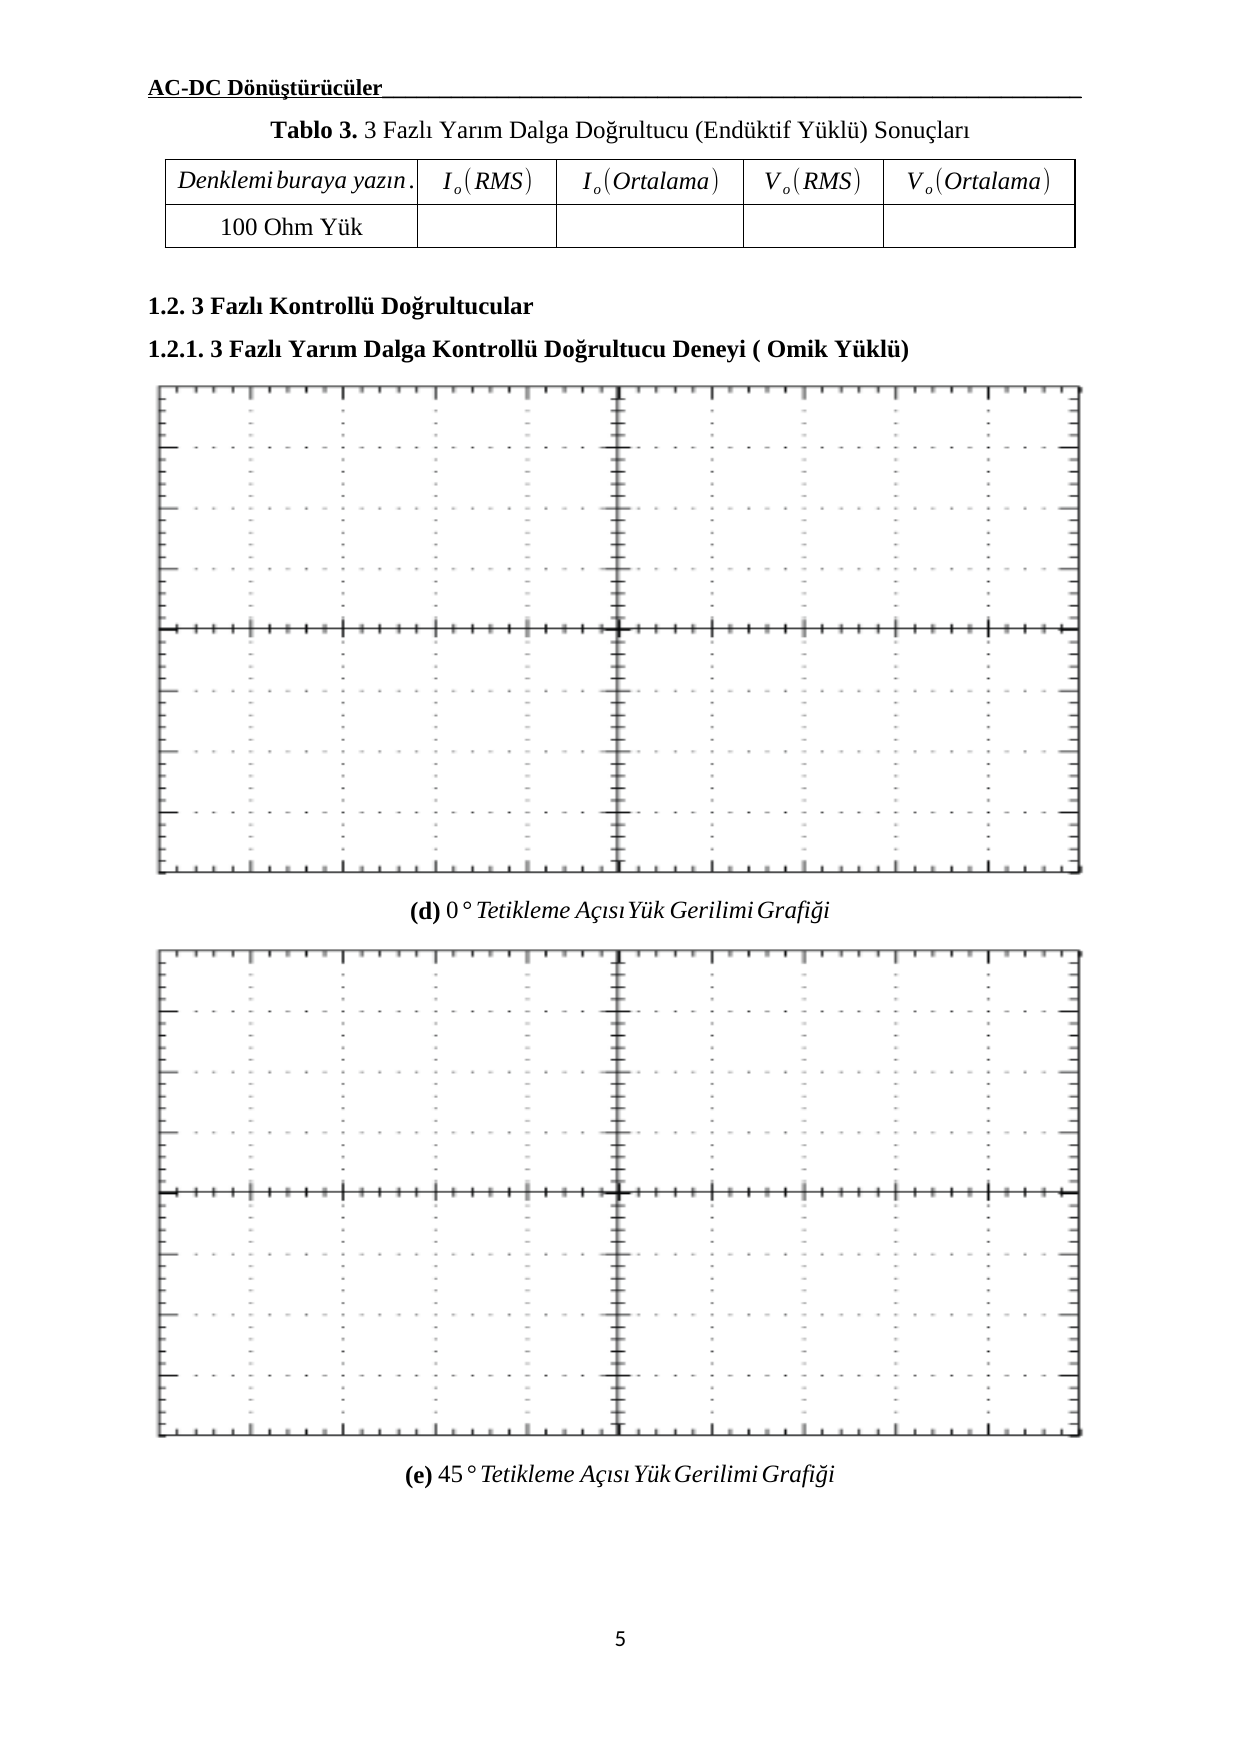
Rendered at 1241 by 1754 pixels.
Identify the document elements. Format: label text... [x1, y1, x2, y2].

text 1.2.1. 3 Fazlı Yarım Dalga Kontrollü Doğrultucu Deneyi ( Omik Yüklü) [148, 334, 1093, 363]
table_cell 100 Ohm Yük [166, 205, 417, 247]
table_header [166, 160, 417, 204]
text (d) [148, 896, 1093, 925]
table_cell [744, 205, 883, 247]
table_cell [557, 205, 743, 247]
table_header [557, 160, 743, 204]
table_header [884, 160, 1074, 204]
table_header [418, 160, 556, 204]
table_cell [884, 205, 1074, 247]
table_cell [418, 205, 556, 247]
table_header [744, 160, 883, 204]
picture [147, 377, 1093, 883]
text Tablo 3. 3 Fazlı Yarım Dalga Doğrultucu (Endüktif Yüklü) Sonuçları [148, 116, 1093, 144]
picture [147, 940, 1093, 1446]
text 1.2. 3 Fazlı Kontrollü Doğrultucular [148, 291, 1093, 319]
text (e) [148, 1460, 1093, 1489]
